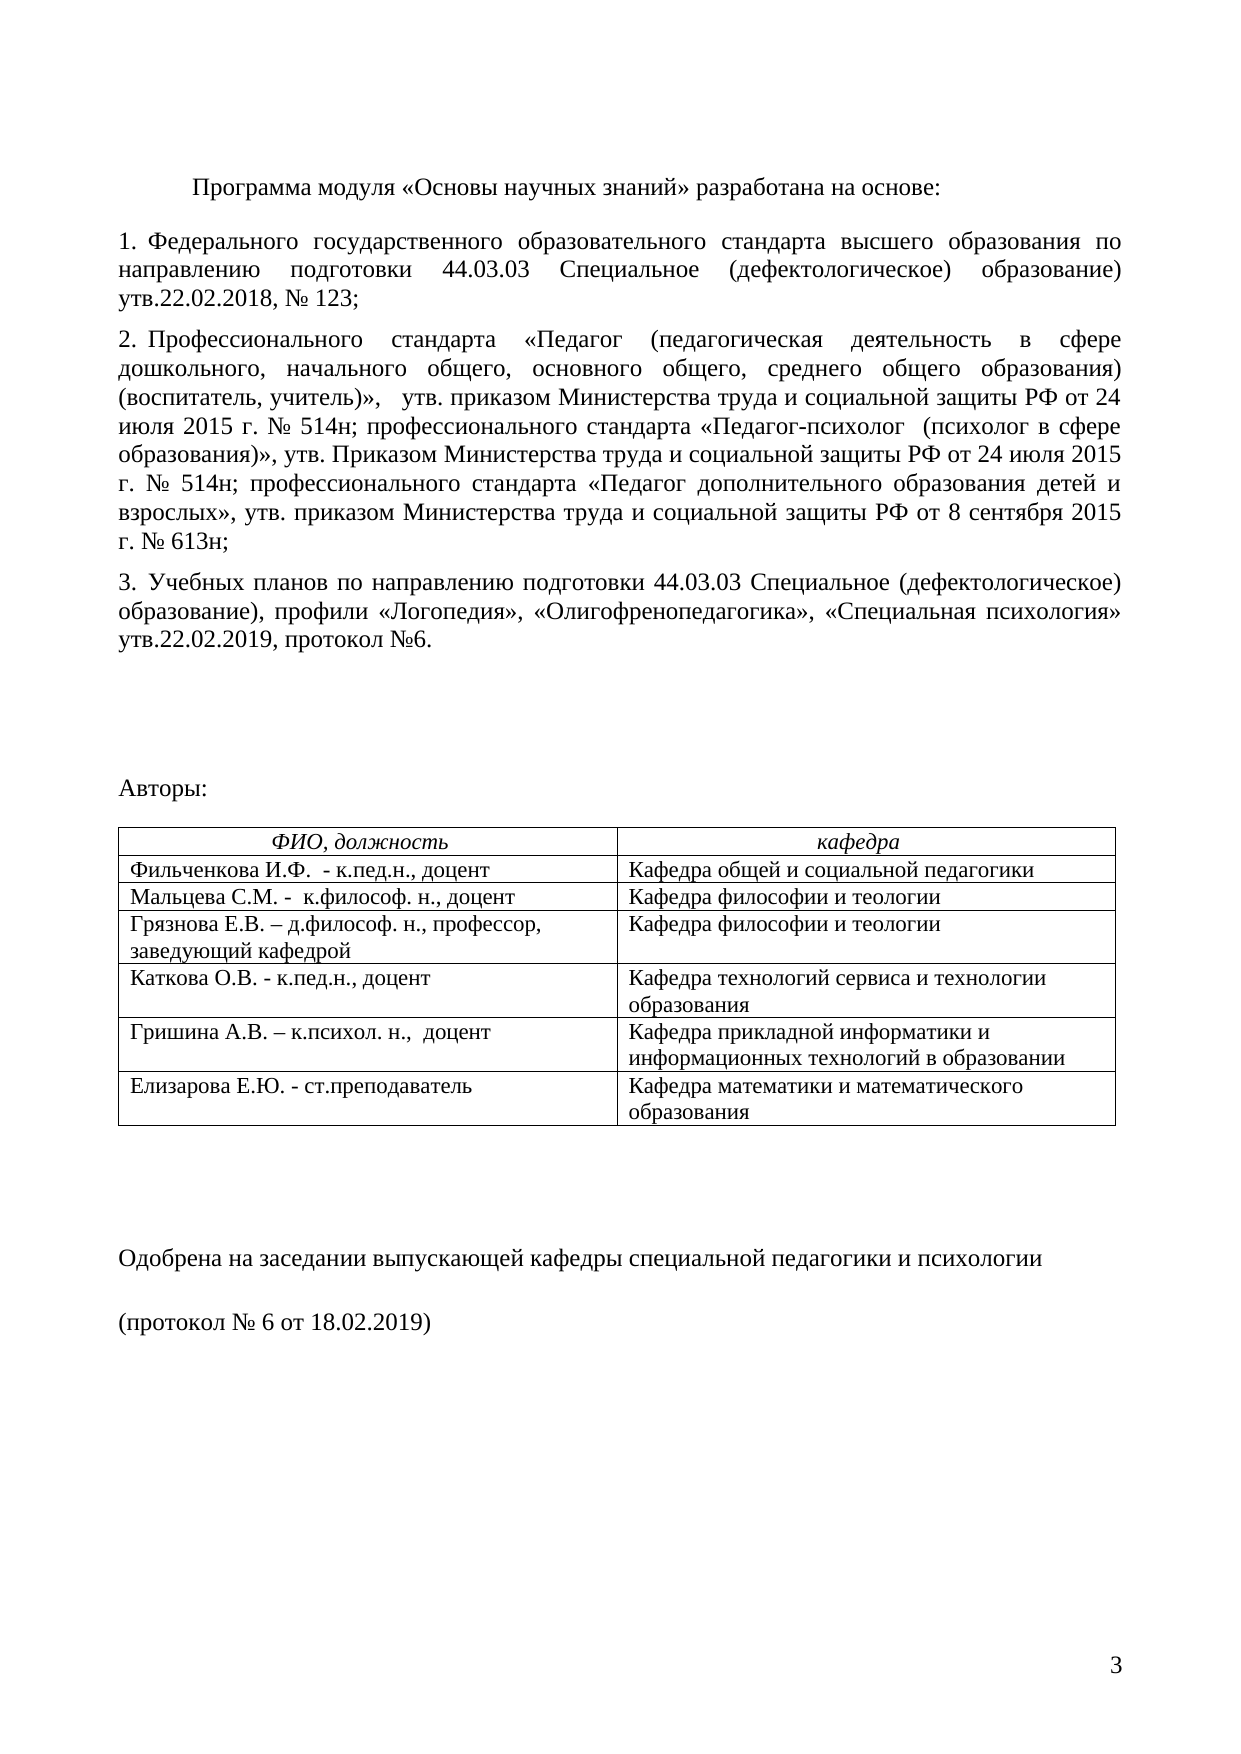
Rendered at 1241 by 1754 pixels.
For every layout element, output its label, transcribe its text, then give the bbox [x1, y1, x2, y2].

table_header ФИО, должность [119, 828, 617, 855]
table_cell Каткова О.В. - к.пед.н., доцент [119, 964, 617, 1017]
table_cell Фильченкова И.Ф. - к.пед.н., доцент [119, 856, 617, 882]
table_cell Гришина А.В. – к.психол. н., доцент [119, 1018, 617, 1071]
table_cell Кафедра математики и математического образования [618, 1072, 1115, 1124]
list Федерального государственного образовательного стандарта высшего образования по направлению подготовки 44.03.03 Специальное (дефектологическое) образование) утв.22.02.2018, № 123; [118, 226, 1122, 312]
list Учебных планов по направлению подготовки 44.03.03 Специальное (дефектологическое) образование), профили «Логопедия», «Олигофренопедагогика», «Специальная психология» утв.22.02.2019, протокол №6. [118, 567, 1122, 653]
text Одобрена на заседании выпускающей кафедры специальной педагогики и психологии [118, 1243, 1122, 1272]
text Авторы: [118, 773, 1122, 802]
list Профессионального стандарта «Педагог (педагогическая деятельность в сфере дошкольного, начального общего, основного общего, среднего общего образования) (воспитатель, учитель)», утв. приказом Министерства труда и социальной защиты РФ от 24 июля 2015 г. № 514н; профессионального стандарта «Педагог-психолог (психолог в сфере образования)», утв. Приказом Министерства труда и социальной защиты РФ от 24 июля 2015 г. № 514н; профессионального стандарта «Педагог дополнительного образования детей и взрослых», утв. приказом Министерства труда и социальной защиты РФ от 8 сентября 2015 г. № 613н; [118, 324, 1122, 554]
text (протокол № 6 от 18.02.2019) [118, 1307, 1122, 1336]
table_cell Елизарова Е.Ю. - ст.преподаватель [119, 1072, 617, 1124]
table_cell Кафедра философии и теологии [618, 883, 1115, 909]
table_cell Мальцева С.М. - к.философ. н., доцент [119, 883, 617, 909]
table_cell Кафедра технологий сервиса и технологии образования [618, 964, 1115, 1017]
table_cell Кафедра прикладной информатики и информационных технологий в образовании [618, 1018, 1115, 1071]
table_cell Грязнова Е.В. – д.философ. н., профессор, заведующий кафедрой [119, 911, 617, 963]
table_cell Кафедра общей и социальной педагогики [618, 856, 1115, 882]
table_cell Кафедра философии и теологии [618, 911, 1115, 963]
text Программа модуля «Основы научных знаний» разработана на основе: [118, 172, 1122, 201]
table_header кафедра [618, 828, 1115, 855]
